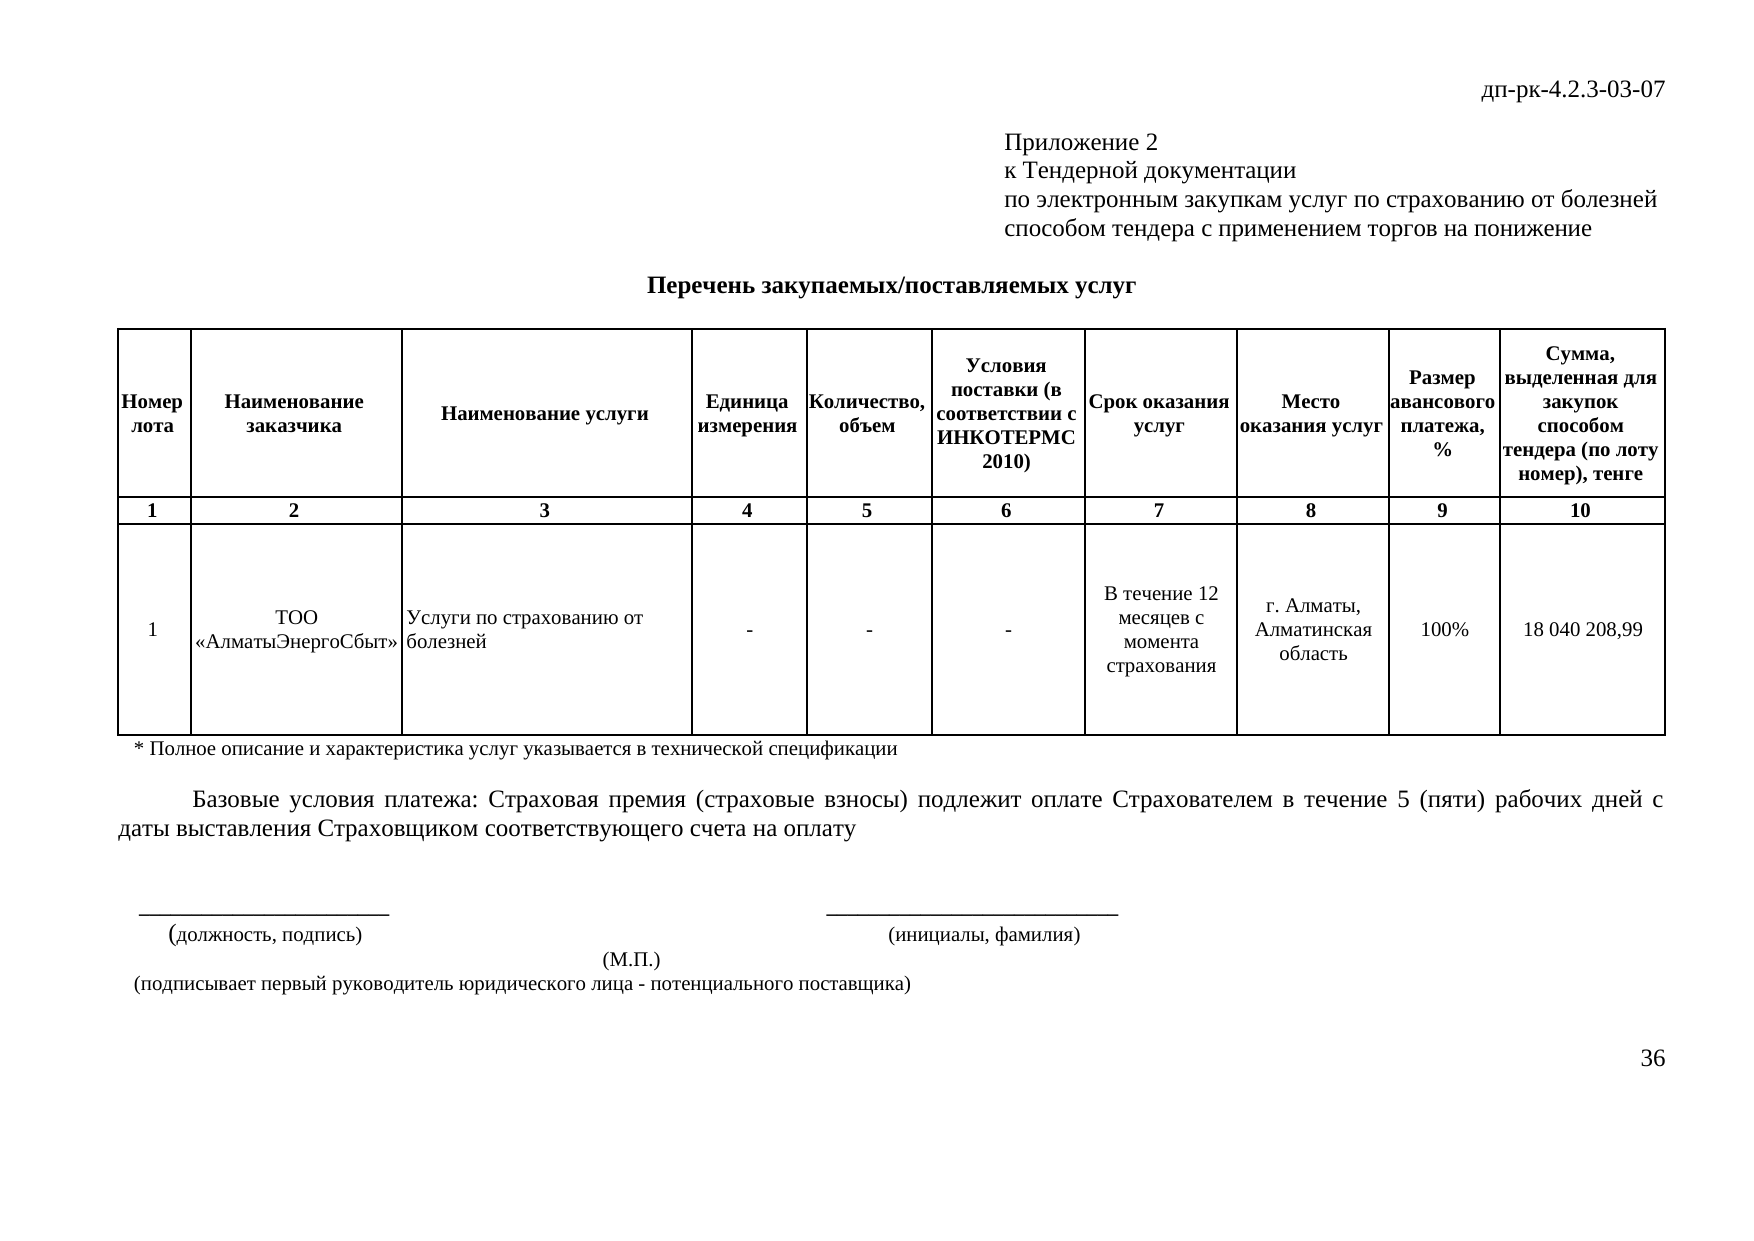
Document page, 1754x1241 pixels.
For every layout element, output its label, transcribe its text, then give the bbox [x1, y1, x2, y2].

table_header Наименование услуги [403, 330, 691, 496]
table_cell - [808, 525, 931, 734]
table_header Размер авансового платежа, % [1390, 330, 1499, 496]
table_cell - [933, 525, 1084, 734]
table_cell ТОО «АлматыЭнергоСбыт» [192, 525, 401, 734]
table_cell Услуги по страхованию от болезней [403, 525, 691, 734]
text способом тендера с применением торгов на понижение [1004, 213, 1695, 242]
text 36 [118, 1043, 1665, 1072]
text по электронным закупкам услуг по страхованию от болезней [1004, 184, 1695, 213]
table_header Сумма, выделенная для закупок способом тендера (по лоту номер), тенге [1501, 330, 1664, 496]
table_cell 18 040 208,99 [1501, 525, 1664, 734]
table_cell 7 [1086, 498, 1236, 522]
table_cell г. Алматы, Алматинская область [1238, 525, 1388, 734]
table_header Срок оказания услуг [1086, 330, 1236, 496]
table_cell В течение 12 месяцев с момента страхования [1086, 525, 1236, 734]
table_cell 5 [808, 498, 931, 522]
text Базовые условия платежа: Страховая премия (страховые взносы) подлежит оплате Страхователем в течение 5 (пяти) рабочих дней с даты выставления Страховщиком соответствующего счета на оплату [118, 784, 1665, 842]
text Перечень закупаемых/поставляемых услуг [118, 270, 1665, 299]
table_header Условия поставки (в соответствии с ИНКОТЕРМС 2010) [933, 330, 1084, 496]
table_cell 9 [1390, 498, 1499, 522]
table_cell 6 [933, 498, 1084, 522]
text (должность, подпись) (инициалы, фамилия) [118, 918, 1665, 947]
table_cell 8 [1238, 498, 1388, 522]
table_header Место оказания услуг [1238, 330, 1388, 496]
text к Тендерной документации [1004, 155, 1665, 184]
text ________________________ ____________________________ [118, 894, 1665, 918]
table_cell - [693, 525, 806, 734]
table_cell 100% [1390, 525, 1499, 734]
table_header Количество, объем [808, 330, 931, 496]
text Приложение 2 [1004, 127, 1665, 155]
text * Полное описание и характеристика услуг указывается в технической спецификации [118, 736, 1665, 760]
table_header Наименование заказчика [192, 330, 401, 496]
table_cell 1 [119, 498, 190, 522]
table_cell 1 [119, 525, 190, 734]
table_cell 10 [1501, 498, 1664, 522]
table_cell 4 [693, 498, 806, 522]
table_cell 3 [403, 498, 691, 522]
table_cell 2 [192, 498, 401, 522]
text (М.П.) (подписывает первый руководитель юридического лица - потенциального поставщика) [118, 947, 1665, 995]
table_header Единица измерения [693, 330, 806, 496]
table_header Номер лота [119, 330, 190, 496]
